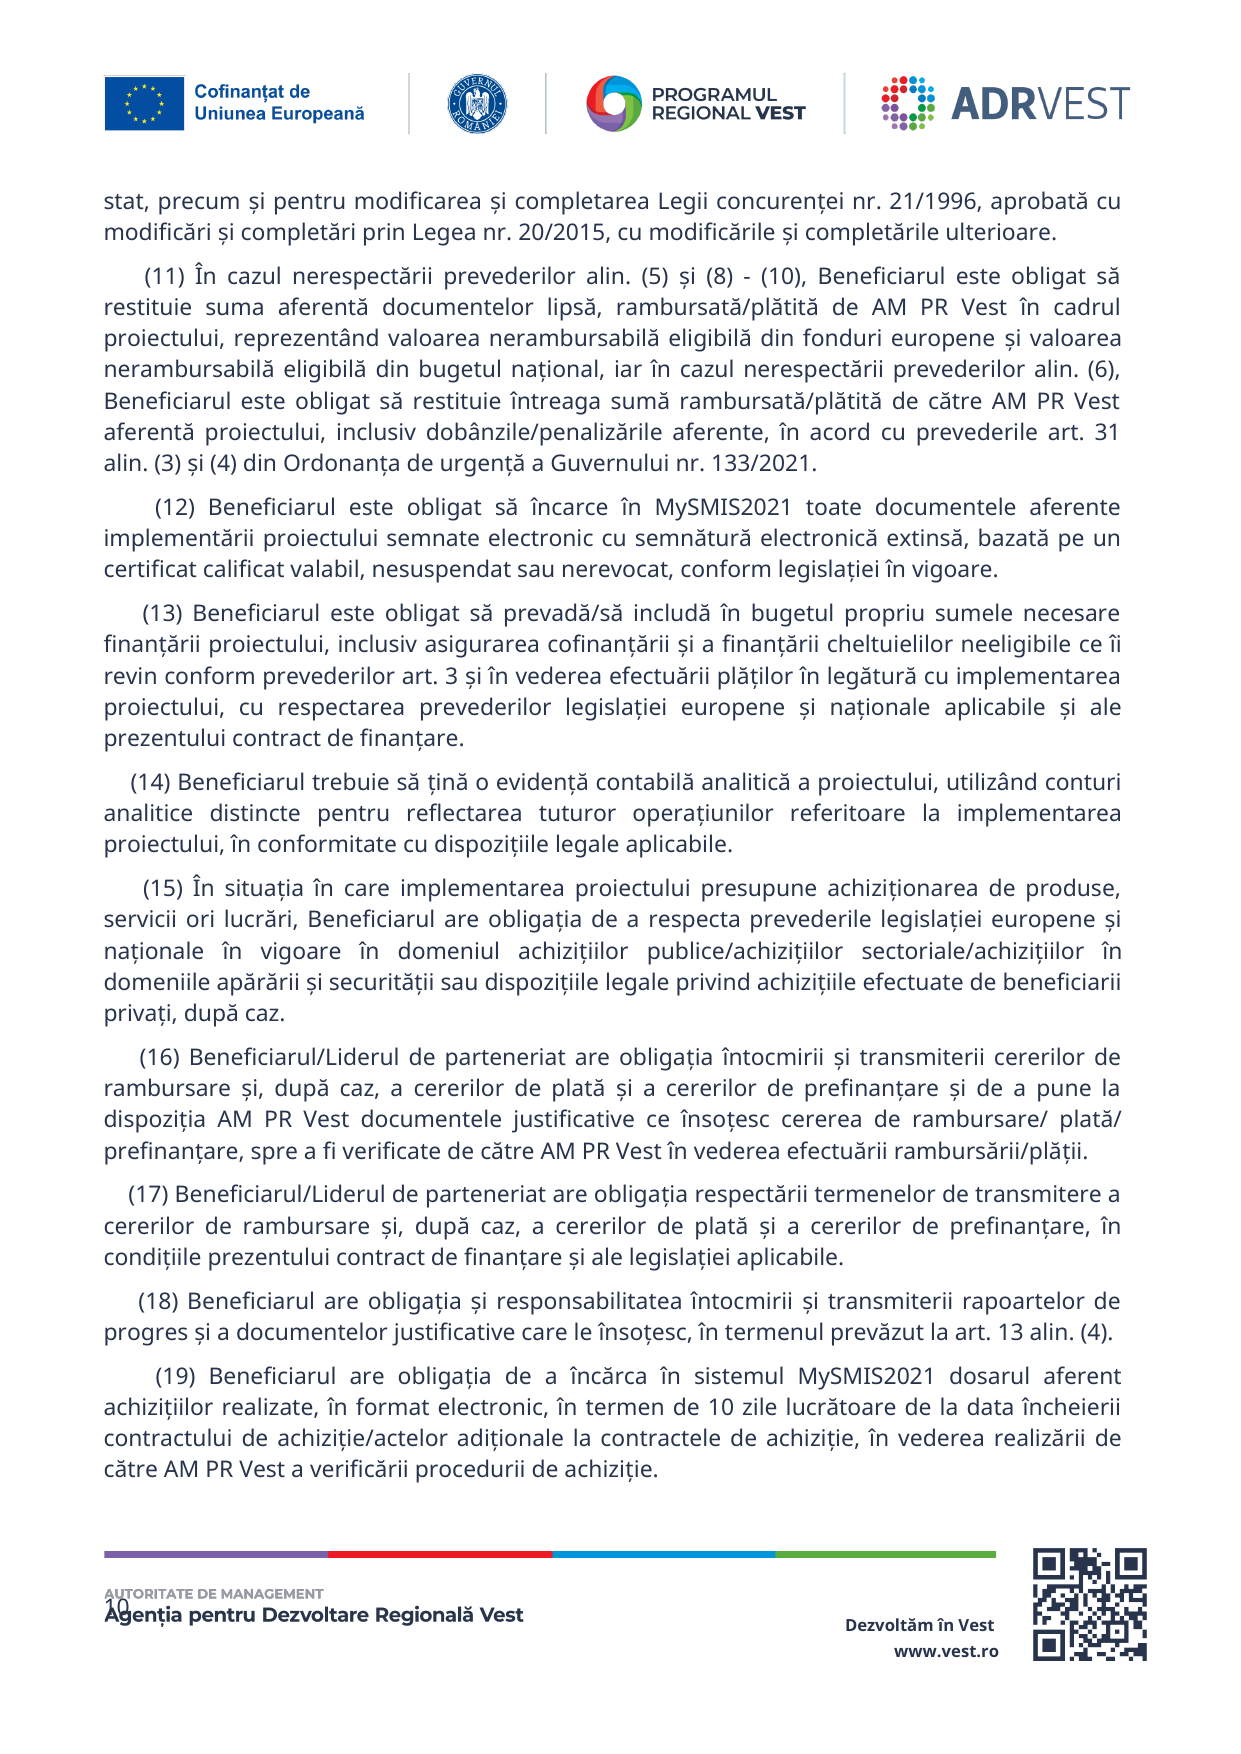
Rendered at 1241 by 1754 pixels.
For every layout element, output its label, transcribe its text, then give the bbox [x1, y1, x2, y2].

text (19) Beneficiarul are obligaţia de a încărca în sistemul MySMIS2021 dosarul aferent achiziţiilor realizate, în format electronic, în termen de 10 zile lucrătoare de la data încheierii contractului de achiziţie/actelor adiţionale la contractele de achiziţie, în vederea realizării de către AM PR Vest a verificării procedurii de achiziţie. [103, 1359, 1122, 1484]
text (16) Beneficiarul/Liderul de parteneriat are obligaţia întocmirii şi transmiterii cererilor de rambursare şi, după caz, a cererilor de plată şi a cererilor de prefinanţare şi de a pune la dispoziţia AM PR Vest documentele justificative ce însoţesc cererea de rambursare/ plată/ prefinanţare, spre a fi verificate de către AM PR Vest în vederea efectuării rambursării/plăţii. [103, 1041, 1122, 1166]
text (15) În situaţia în care implementarea proiectului presupune achiziţionarea de produse, servicii ori lucrări, Beneficiarul are obligaţia de a respecta prevederile legislaţiei europene şi naţionale în vigoare în domeniul achiziţiilor publice/achiziţiilor sectoriale/achiziţiilor în domeniile apărării şi securităţii sau dispoziţiile legale privind achiziţiile efectuate de beneficiarii privaţi, după caz. [103, 872, 1122, 1028]
text (13) Beneficiarul este obligat să prevadă/să includă în bugetul propriu sumele necesare finanţării proiectului, inclusiv asigurarea cofinanţării şi a finanţării cheltuielilor neeligibile ce îi revin conform prevederilor art. 3 şi în vederea efectuării plăţilor în legătură cu implementarea proiectului, cu respectarea prevederilor legislaţiei europene şi naţionale aplicabile şi ale prezentului contract de finanţare. [103, 597, 1122, 753]
text (12) Beneficiarul este obligat să încarce în MySMIS2021 toate documentele aferente implementării proiectului semnate electronic cu semnătură electronică extinsă, bazată pe un certificat calificat valabil, nesuspendat sau nerevocat, conform legislaţiei în vigoare. [103, 491, 1122, 584]
picture [103, 73, 1131, 134]
text (11) În cazul nerespectării prevederilor alin. (5) şi (8) - (10), Beneficiarul este obligat să restituie suma aferentă documentelor lipsă, rambursată/plătită de AM PR Vest în cadrul proiectului, reprezentând valoarea nerambursabilă eligibilă din fonduri europene şi valoarea nerambursabilă eligibilă din bugetul naţional, iar în cazul nerespectării prevederilor alin. (6), Beneficiarul este obligat să restituie întreaga sumă rambursată/plătită de către AM PR Vest aferentă proiectului, inclusiv dobânzile/penalizările aferente, în acord cu prevederile art. 31 alin. (3) şi (4) din Ordonanţa de urgenţă a Guvernului nr. 133/2021. [103, 259, 1122, 478]
text (17) Beneficiarul/Liderul de parteneriat are obligaţia respectării termenelor de transmitere a cererilor de rambursare şi, după caz, a cererilor de plată şi a cererilor de prefinanţare, în condiţiile prezentului contract de finanţare şi ale legislaţiei aplicabile. [103, 1178, 1122, 1272]
text (18) Beneficiarul are obligaţia şi responsabilitatea întocmirii şi transmiterii rapoartelor de progres şi a documentelor justificative care le însoţesc, în termenul prevăzut la art. 13 alin. (4). [103, 1284, 1122, 1347]
picture [1025, 1539, 1156, 1670]
text (14) Beneficiarul trebuie să ţină o evidenţă contabilă analitică a proiectului, utilizând conturi analitice distincte pentru reflectarea tuturor operaţiunilor referitoare la implementarea proiectului, în conformitate cu dispoziţiile legale aplicabile. [103, 766, 1122, 859]
